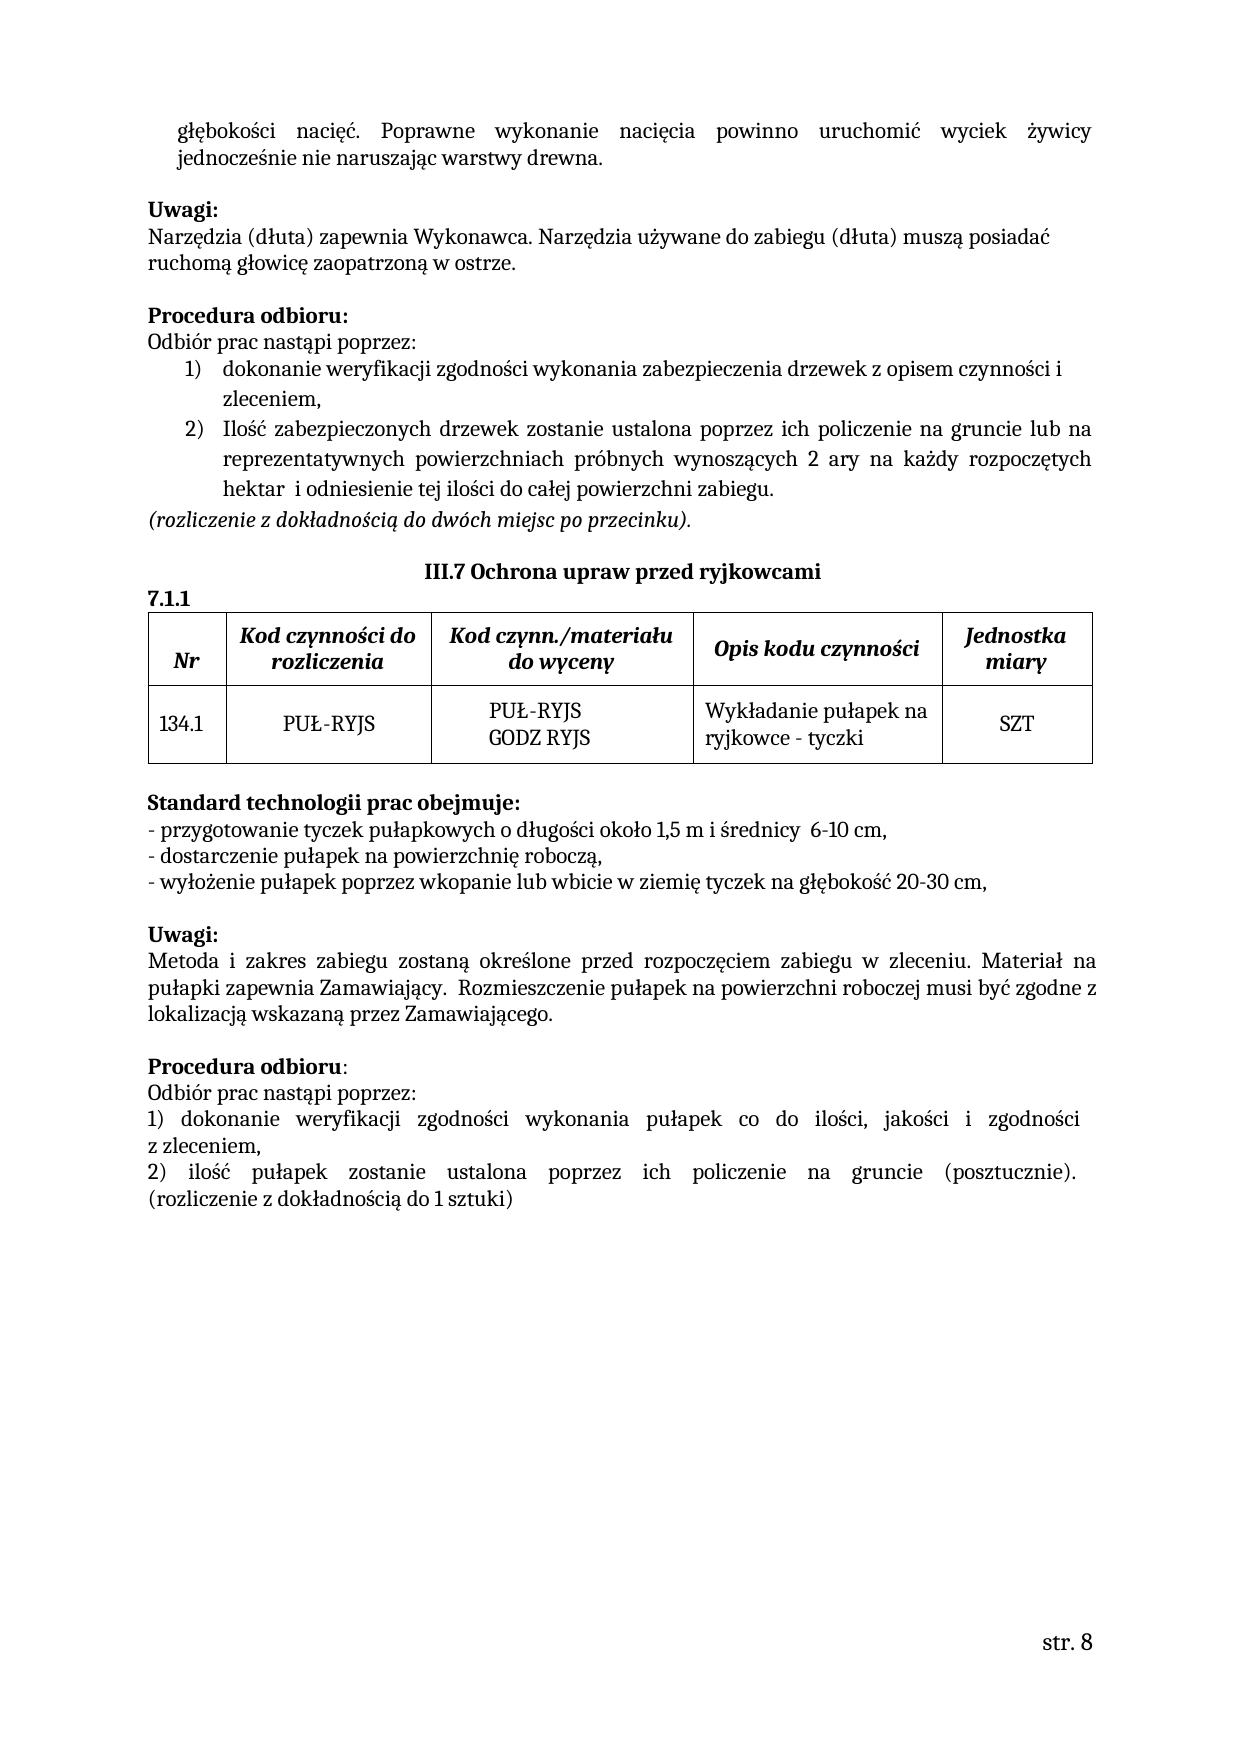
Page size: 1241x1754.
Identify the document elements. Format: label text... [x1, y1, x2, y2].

text - wyłożenie pułapek poprzez wkopanie lub wbicie w ziemię tyczek na głębokość 20-30 cm, [148, 869, 1098, 895]
table_header Nr [149, 613, 226, 685]
table_cell Wykładanie pułapek na ryjkowce - tyczki [694, 686, 942, 763]
table_header Kod czynności do rozliczenia [227, 613, 431, 685]
text Narzędzia (dłuta) zapewnia Wykonawca. Narzędzia używane do zabiegu (dłuta) muszą posiadać ruchomą głowicę zaopatrzoną w ostrze. [148, 224, 1093, 276]
text Standard technologii prac obejmuje: [148, 790, 1098, 816]
list Ilość zabezpieczonych drzewek zostanie ustalona poprzez ich policzenie na gruncie lub na reprezentatywnych powierzchniach próbnych wynoszących 2 ary na każdy rozpoczętych hektar i odniesienie tej ilości do całej powierzchni zabiegu. [185, 416, 1093, 503]
table_header Jednostka miary [943, 613, 1092, 685]
text III.7 Ochrona upraw przed ryjkowcami [148, 559, 1098, 586]
text Odbiór prac nastąpi poprzez: [148, 1080, 1098, 1106]
table_cell 134.1 [149, 686, 226, 763]
list dokonanie weryfikacji zgodności wykonania zabezpieczenia drzewek z opisem czynności i zleceniem, [185, 355, 1093, 412]
text 1) dokonanie weryfikacji zgodności wykonania pułapek co do ilości, jakości i zgodności z zleceniem, [148, 1106, 1098, 1159]
table_cell PUŁ-RYJS GODZ RYJS [432, 686, 693, 763]
text Procedura odbioru: [148, 1053, 1098, 1080]
text Metoda i zakres zabiegu zostaną określone przed rozpoczęciem zabiegu w zleceniu. Materiał na pułapki zapewnia Zamawiający. Rozmieszczenie pułapek na powierzchni roboczej musi być zgodne z lokalizacją wskazaną przez Zamawiającego. [148, 948, 1098, 1027]
text 2) ilość pułapek zostanie ustalona poprzez ich policzenie na gruncie (posztucznie). (rozliczenie z dokładnością do 1 sztuki) [148, 1159, 1098, 1212]
table_cell PUŁ-RYJS [227, 686, 431, 763]
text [148, 118, 1093, 171]
table_header Kod czynn./materiału do wyceny [432, 613, 693, 685]
table_cell SZT [943, 686, 1092, 763]
text Procedura odbioru: [148, 303, 1093, 329]
text 7.1.1 [148, 586, 1098, 612]
text - dostarczenie pułapek na powierzchnię roboczą, [148, 843, 1098, 869]
text (rozliczenie z dokładnością do dwóch miejsc po przecinku). [148, 506, 1093, 533]
table_header Opis kodu czynności [694, 613, 942, 685]
text Odbiór prac nastąpi poprzez: [148, 329, 1093, 355]
text - przygotowanie tyczek pułapkowych o długości około 1,5 m i średnicy 6-10 cm, [148, 816, 1098, 843]
text Uwagi: [148, 197, 1093, 224]
text Uwagi: [148, 922, 1098, 948]
